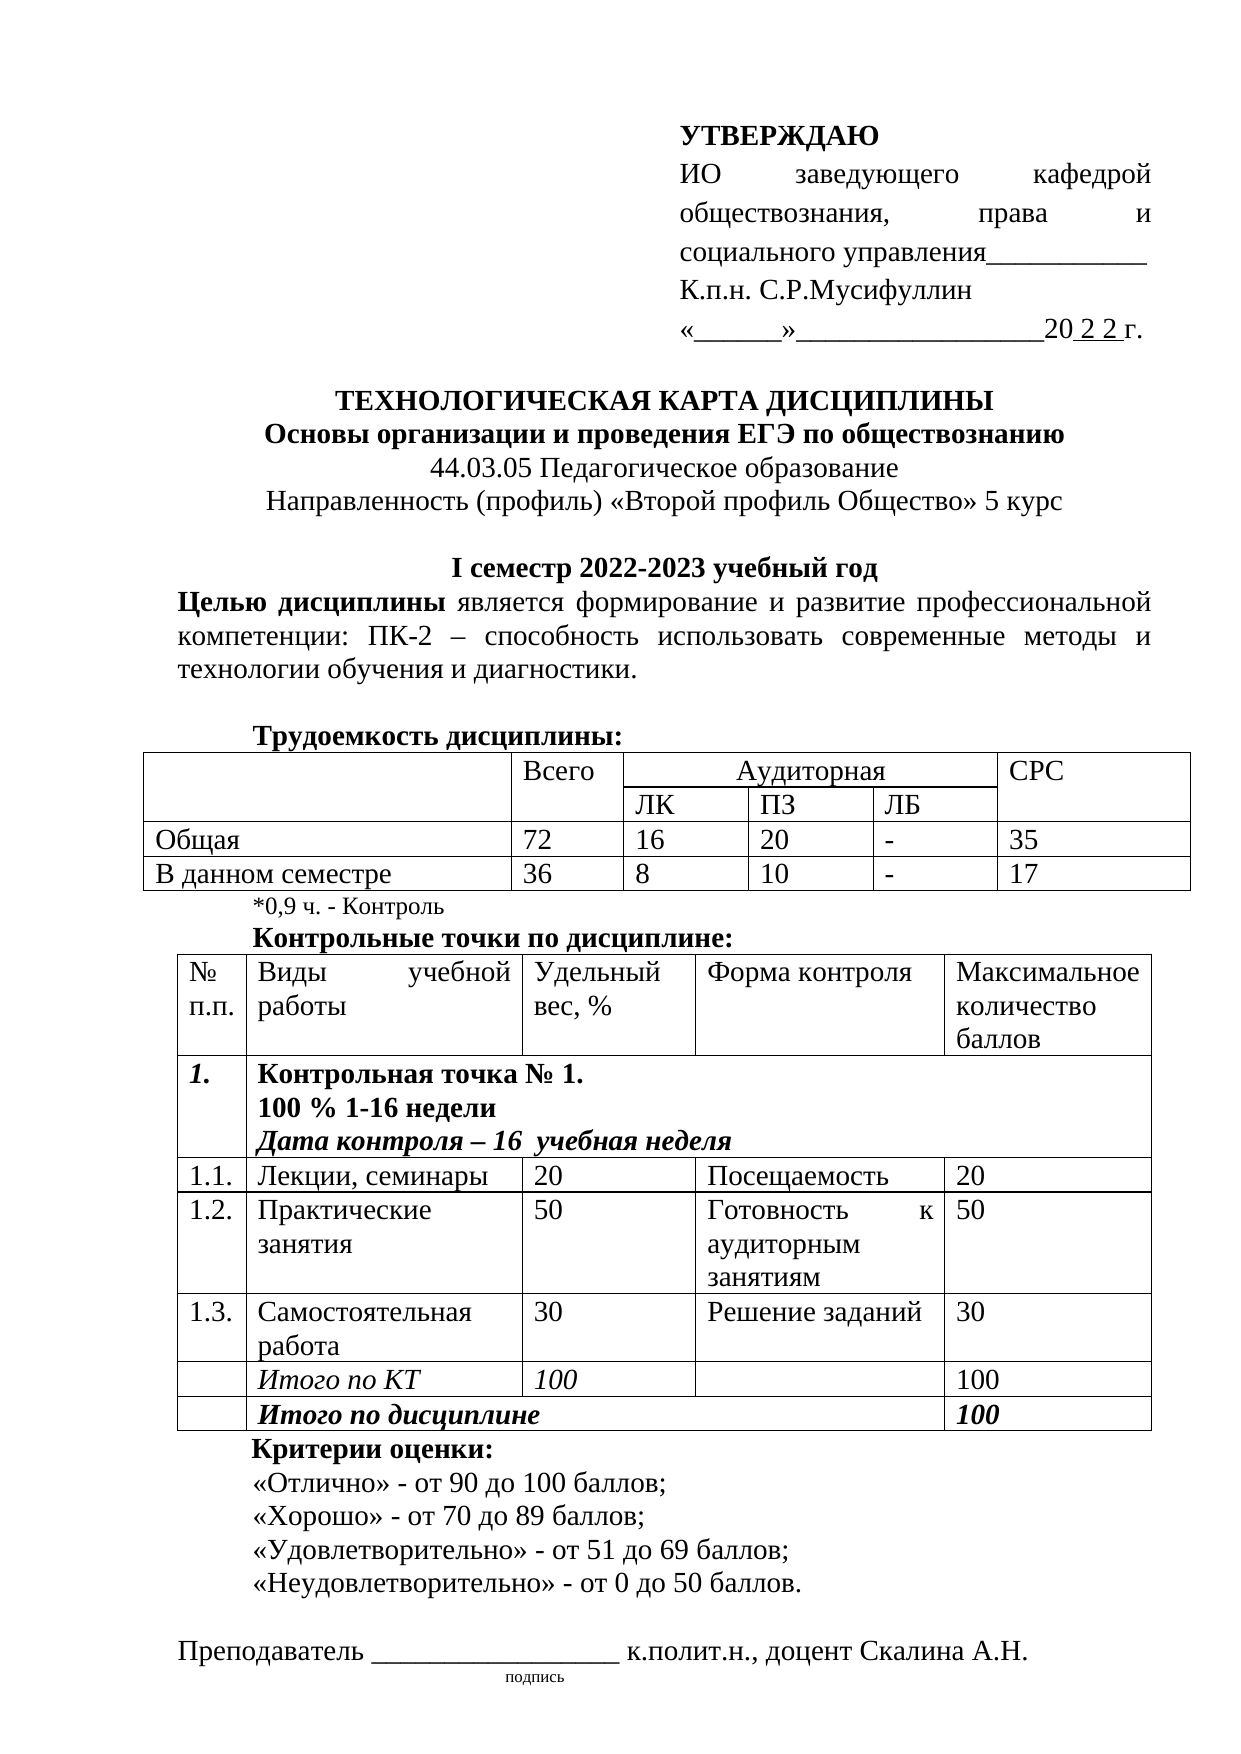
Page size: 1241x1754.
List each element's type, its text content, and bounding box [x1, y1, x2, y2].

table_cell [178, 1362, 246, 1396]
text Критерии оценки: [177, 1431, 1152, 1465]
text Целью дисциплины является формирование и развитие профессиональной компетенции: ПК-2 – способность использовать современные методы и технологии обучения и диагностики. [177, 584, 1152, 685]
text Трудоемкость дисциплины: [177, 718, 1152, 752]
table_cell В данном семестре [144, 857, 511, 890]
text «Хорошо» - от 70 до 89 баллов; [177, 1498, 1152, 1532]
table_cell ЛК [624, 788, 748, 821]
table_cell Посещаемость [696, 1158, 944, 1191]
table_cell Лекции, семинары [247, 1158, 522, 1191]
table_cell 36 [512, 857, 623, 890]
table_cell 1.3. [178, 1294, 246, 1361]
table_cell [696, 1362, 944, 1396]
table_cell 1.1. [178, 1158, 246, 1191]
table_cell 10 [749, 857, 873, 890]
table_cell ПЗ [749, 788, 873, 821]
text Направленность (профиль) «Второй профиль Общество» 5 курс [177, 483, 1152, 517]
text «Отлично» - от 90 до 100 баллов; [177, 1465, 1152, 1498]
table_header Аудиторная [624, 753, 997, 786]
table_cell 17 [998, 857, 1190, 890]
table_cell Решение заданий [696, 1294, 944, 1361]
text К.п.н. С.Р.Мусифуллин [679, 272, 1152, 306]
table_cell 30 [945, 1294, 1151, 1361]
table_header СРС [998, 753, 1190, 821]
table_cell 100 [945, 1397, 1151, 1430]
table_cell 8 [624, 857, 748, 890]
text Основы организации и проведения ЕГЭ по обществознанию [177, 416, 1152, 450]
table_header № п.п. [178, 955, 246, 1055]
text ИО заведующего кафедрой обществознания, права и социального управления___________ [679, 157, 1152, 267]
table_header Максимальное количество баллов [945, 955, 1151, 1055]
text УТВЕРЖДАЮ [679, 118, 1152, 152]
text «Удовлетворительно» - от 51 до 69 баллов; [177, 1532, 1152, 1566]
text Преподаватель _________________ к.полит.н., доцент Скалина А.Н. [177, 1633, 1152, 1666]
table_cell 1.2. [178, 1193, 246, 1293]
text Контрольные точки по дисциплине: [177, 920, 1152, 953]
table_cell Контрольная точка № 1. 100 % 1-16 недели Дата контроля – 16 учебная неделя [247, 1056, 1151, 1157]
table_cell 72 [512, 822, 623, 856]
text I семестр 2022-2023 учебный год [177, 551, 1152, 584]
table_header Форма контроля [696, 955, 944, 1055]
text ТЕХНОЛОГИЧЕСКАЯ КАРТА ДИСЦИПЛИНЫ [177, 383, 1152, 416]
table_cell [178, 1397, 246, 1430]
table_cell 1. [178, 1056, 246, 1157]
table_header Виды учебной работы [247, 955, 522, 1055]
table_cell 16 [624, 822, 748, 856]
table_header Удельный вес, % [523, 955, 695, 1055]
table_cell Итого по КТ [247, 1362, 522, 1396]
table_cell 100 [523, 1362, 695, 1396]
table_cell ЛБ [874, 788, 997, 821]
table_cell - [874, 822, 997, 856]
table_cell 20 [749, 822, 873, 856]
table_cell Общая [144, 822, 511, 856]
table_cell Итого по дисциплине [247, 1397, 944, 1430]
table_cell 100 [945, 1362, 1151, 1396]
table_cell 50 [945, 1193, 1151, 1293]
table_cell - [874, 857, 997, 890]
text «Неудовлетворительно» - от 0 до 50 баллов. [177, 1566, 1152, 1599]
table_cell 20 [945, 1158, 1151, 1191]
text *0,9 ч. - Контроль [177, 891, 1152, 920]
table_cell 20 [523, 1158, 695, 1191]
text подпись [177, 1666, 1152, 1700]
table_header Всего [512, 753, 623, 821]
table_header [144, 753, 511, 821]
table_cell 35 [998, 822, 1190, 856]
table_cell 30 [523, 1294, 695, 1361]
table_cell Практические занятия [247, 1193, 522, 1293]
table_cell 50 [523, 1193, 695, 1293]
table_cell Самостоятельная работа [247, 1294, 522, 1361]
text «______»_________________20 2 2 г. [679, 311, 1152, 344]
text 44.03.05 Педагогическое образование [177, 450, 1152, 483]
table_cell Готовность к аудиторным занятиям [696, 1193, 944, 1293]
